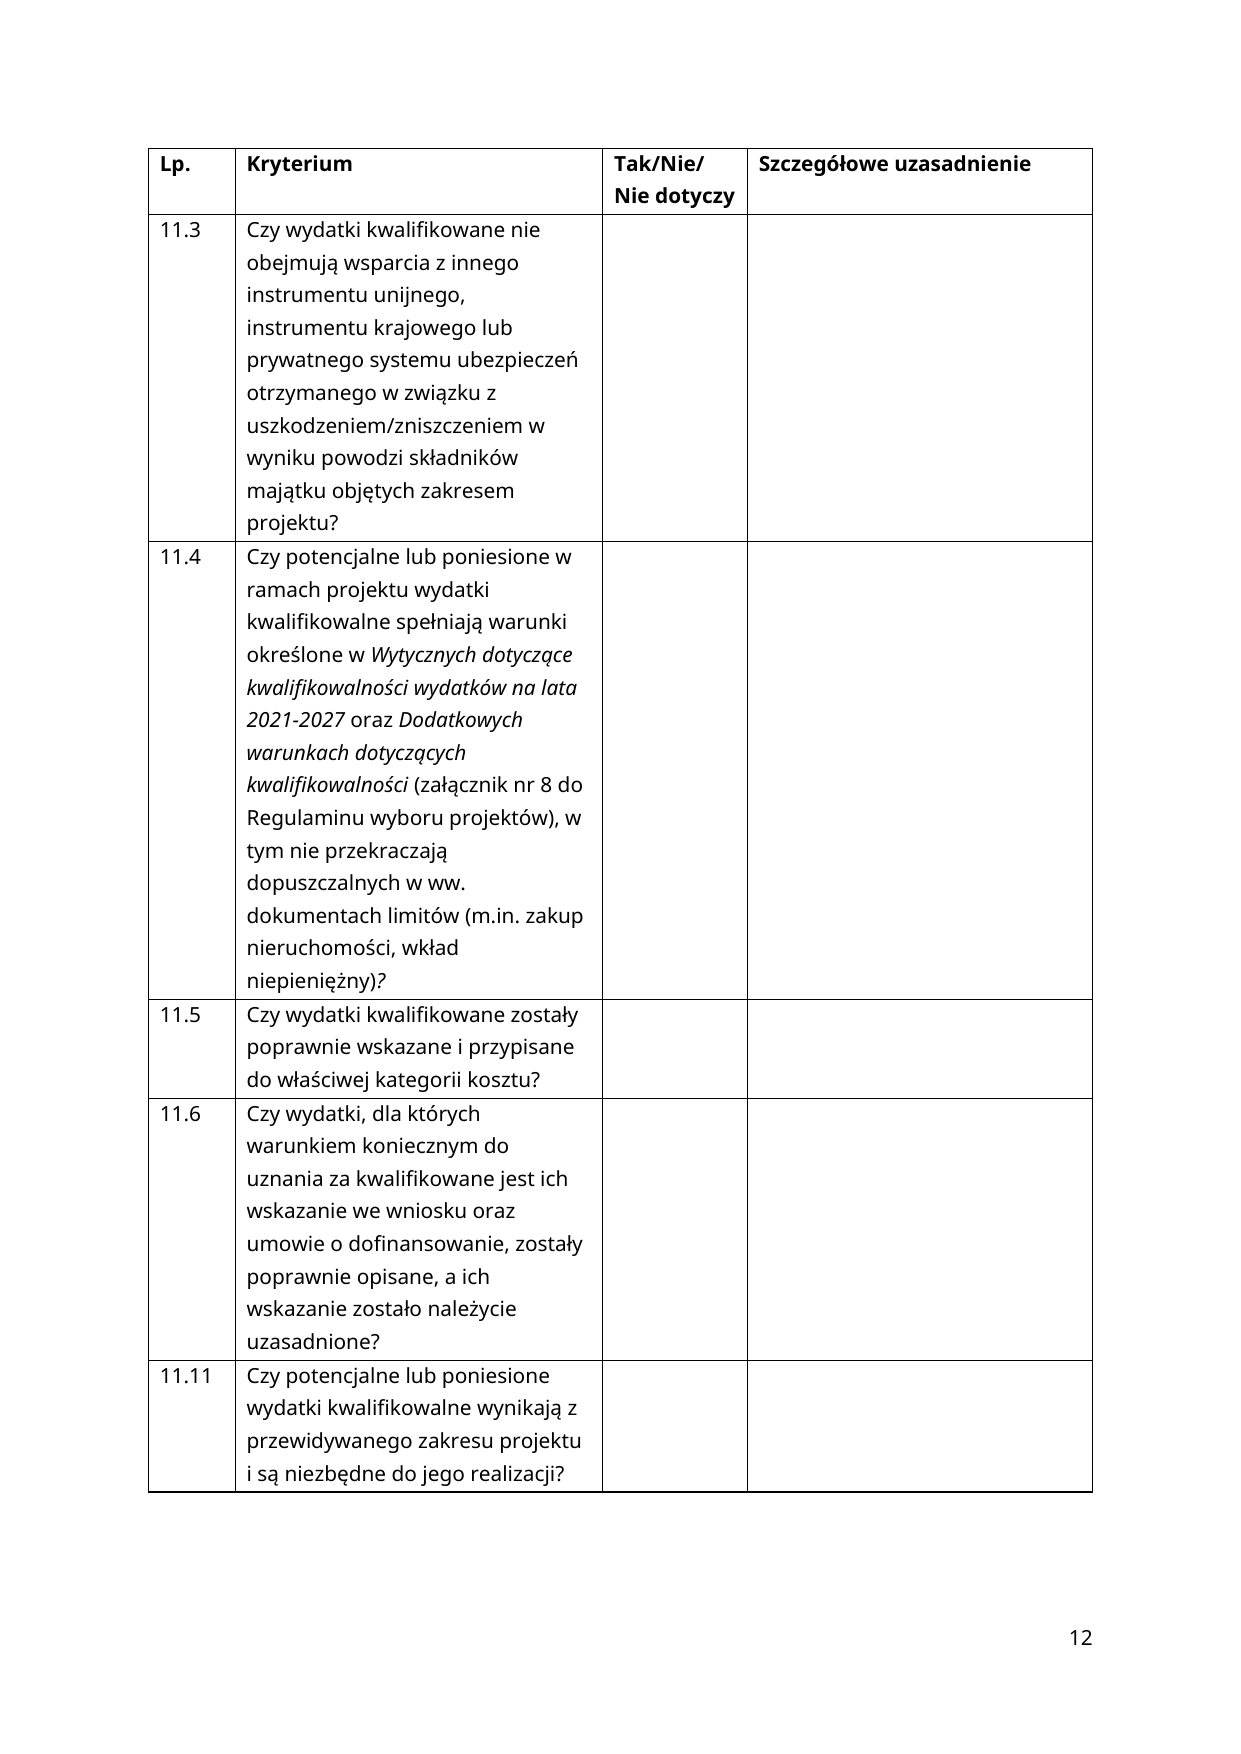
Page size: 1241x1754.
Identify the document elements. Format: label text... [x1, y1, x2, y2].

table_cell [748, 1099, 1092, 1360]
table_cell Czy wydatki kwalifikowane nie obejmują wsparcia z innego instrumentu unijnego, instrumentu krajowego lub prywatnego systemu ubezpieczeń otrzymanego w związku z uszkodzeniem/zniszczeniem w wyniku powodzi składników majątku objętych zakresem projektu? [236, 215, 602, 541]
table_cell Czy potencjalne lub poniesione wydatki kwalifikowalne wynikają z przewidywanego zakresu projektu i są niezbędne do jego realizacji? [236, 1361, 602, 1491]
table_cell [603, 1000, 747, 1098]
table_cell Czy wydatki, dla których warunkiem koniecznym do uznania za kwalifikowane jest ich wskazanie we wniosku oraz umowie o dofinansowanie, zostały poprawnie opisane, a ich wskazanie zostało należycie uzasadnione? [236, 1099, 602, 1360]
table_cell [603, 215, 747, 541]
table_header Kryterium [236, 149, 602, 214]
table_cell [603, 542, 747, 999]
table_cell 11.4 [149, 542, 235, 999]
table_header Tak/Nie/Nie dotyczy [603, 149, 747, 214]
table_cell 11.11 [149, 1361, 235, 1491]
table_cell 11.3 [149, 215, 235, 541]
table_cell [748, 1361, 1092, 1491]
table_cell [603, 1099, 747, 1360]
table_cell [748, 542, 1092, 999]
table_cell Czy wydatki kwalifikowane zostały poprawnie wskazane i przypisane do właściwej kategorii kosztu? [236, 1000, 602, 1098]
table_cell Czy potencjalne lub poniesione w ramach projektu wydatki kwalifikowalne spełniają warunki określone w Wytycznych dotyczące kwalifikowalności wydatków na lata 2021-2027 oraz Dodatkowych warunkach dotyczących kwalifikowalności (załącznik nr 8 do Regulaminu wyboru projektów), w tym nie przekraczają dopuszczalnych w ww. dokumentach limitów (m.in. zakup nieruchomości, wkład niepieniężny)? [236, 542, 602, 999]
table_header Szczegółowe uzasadnienie [748, 149, 1092, 214]
table_header Lp. [149, 149, 235, 214]
table_cell [603, 1361, 747, 1491]
table_cell [748, 215, 1092, 541]
table_cell 11.6 [149, 1099, 235, 1360]
table_cell [748, 1000, 1092, 1098]
table_cell 11.5 [149, 1000, 235, 1098]
